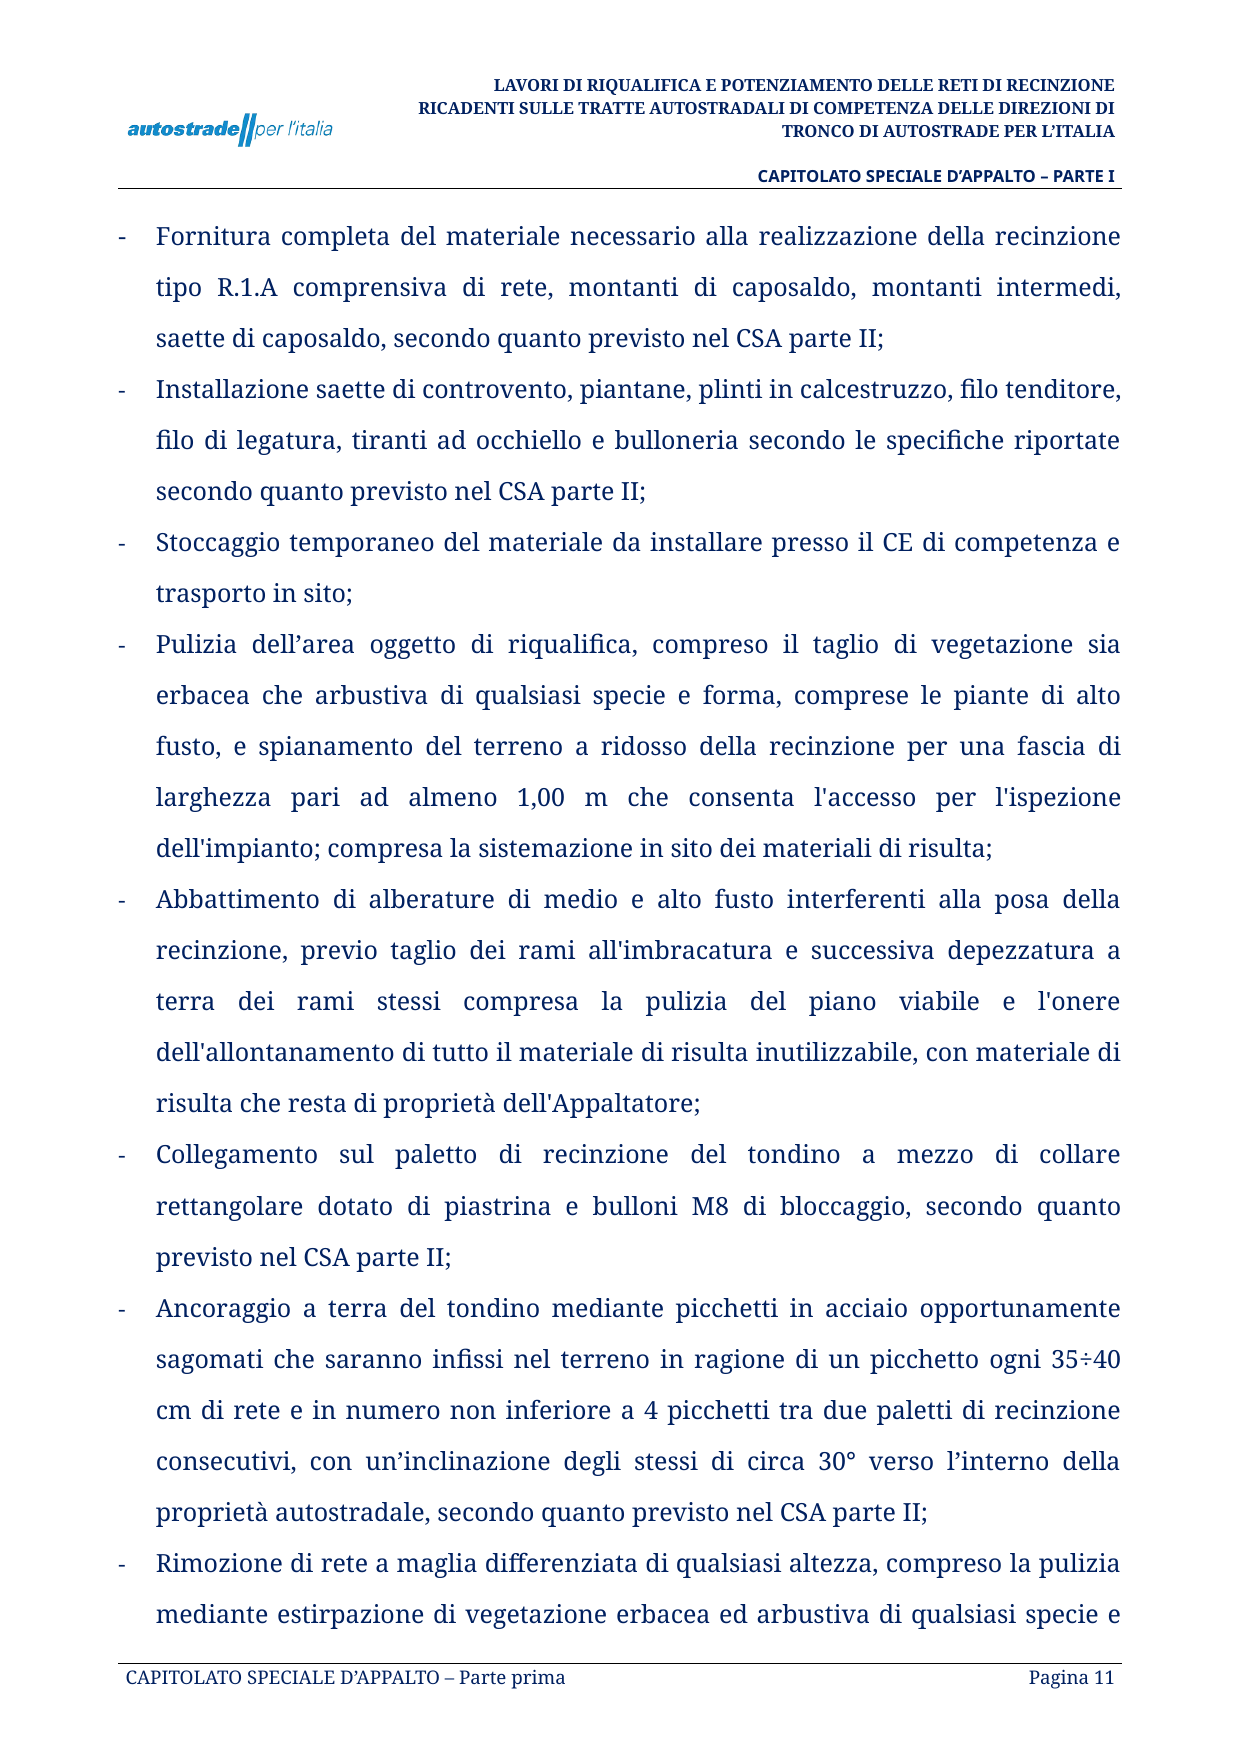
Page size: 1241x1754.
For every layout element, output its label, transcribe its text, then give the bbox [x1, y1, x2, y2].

list Installazione saette di controvento, piantane, plinti in calcestruzzo, filo tenditore, filo di legatura, tiranti ad occhiello e bulloneria secondo le specifiche riportate secondo quanto previsto nel CSA parte II; [118, 371, 1122, 508]
list Abbattimento di alberature di medio e alto fusto interferenti alla posa della recinzione, previo taglio dei rami all'imbracatura e successiva depezzatura a terra dei rami stessi compresa la pulizia del piano viabile e l'onere dell'allontanamento di tutto il materiale di risulta inutilizzabile, con materiale di risulta che resta di proprietà dell'Appaltatore; [118, 882, 1122, 1120]
picture [125, 105, 339, 156]
list Fornitura completa del materiale necessario alla realizzazione della recinzione tipo R.1.A comprensiva di rete, montanti di caposaldo, montanti intermedi, saette di caposaldo, secondo quanto previsto nel CSA parte II; [118, 218, 1122, 354]
list Ancoraggio a terra del tondino mediante picchetti in acciaio opportunamente sagomati che saranno infissi nel terreno in ragione di un picchetto ogni 35÷40 cm di rete e in numero non inferiore a 4 picchetti tra due paletti di recinzione consecutivi, con un’inclinazione degli stessi di circa 30° verso l’interno della proprietà autostradale, secondo quanto previsto nel CSA parte II; [118, 1290, 1122, 1528]
list Stoccaggio temporaneo del materiale da installare presso il CE di competenza e trasporto in sito; [118, 524, 1122, 610]
list Pulizia dell’area oggetto di riqualifica, compreso il taglio di vegetazione sia erbacea che arbustiva di qualsiasi specie e forma, comprese le piante di alto fusto, e spianamento del terreno a ridosso della recinzione per una fascia di larghezza pari ad almeno 1,00 m che consenta l'accesso per l'ispezione dell'impianto; compresa la sistemazione in sito dei materiali di risulta; [118, 627, 1122, 865]
list Collegamento sul paletto di recinzione del tondino a mezzo di collare rettangolare dotato di piastrina e bulloni M8 di bloccaggio, secondo quanto previsto nel CSA parte II; [118, 1137, 1122, 1273]
